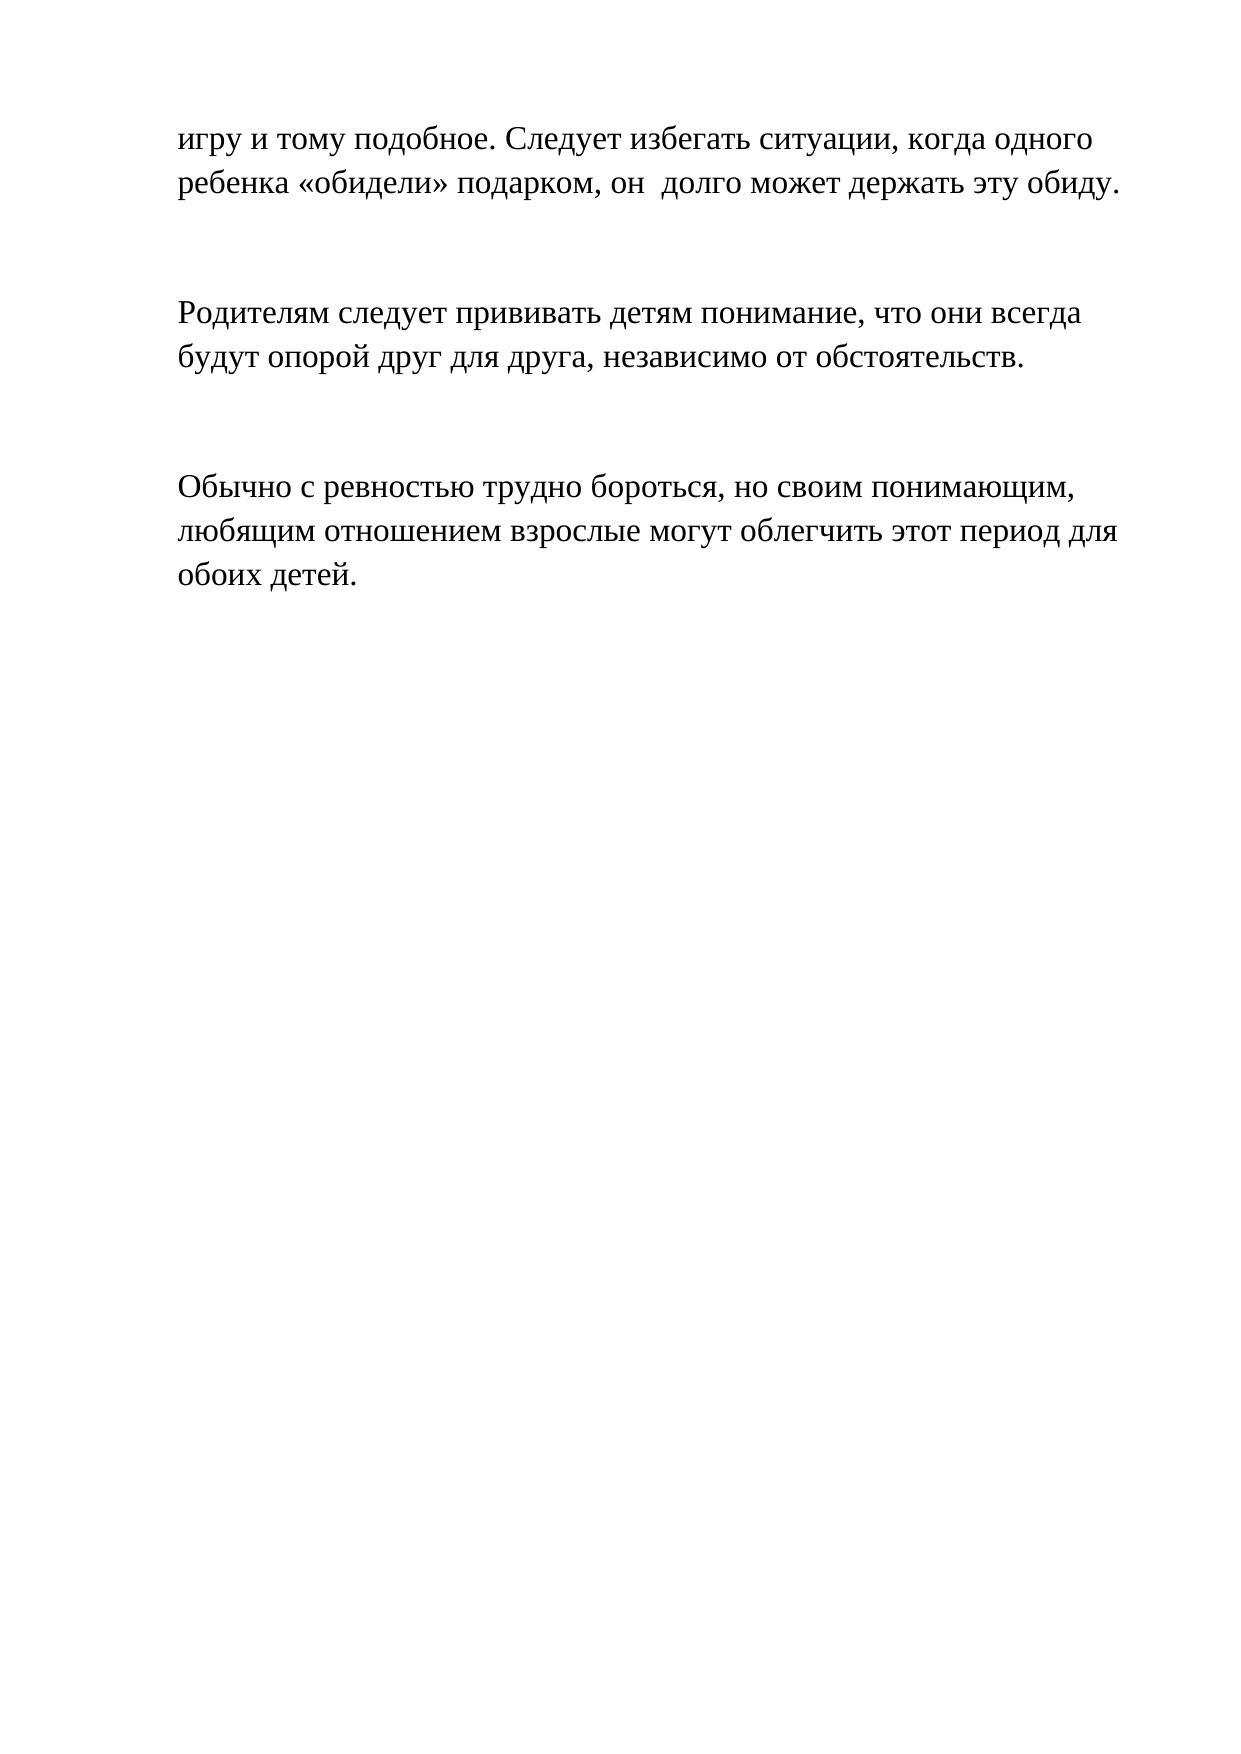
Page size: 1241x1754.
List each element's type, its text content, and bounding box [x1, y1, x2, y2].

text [177, 118, 1152, 201]
text Обычно с ревностью трудно бороться, но своим понимающим, любящим отношением взрослые могут облегчить этот период для обоих детей. [177, 466, 1152, 592]
text Родителям следует прививать детям понимание, что они всегда будут опорой друг для друга, независимо от обстоятельств. [177, 292, 1152, 374]
